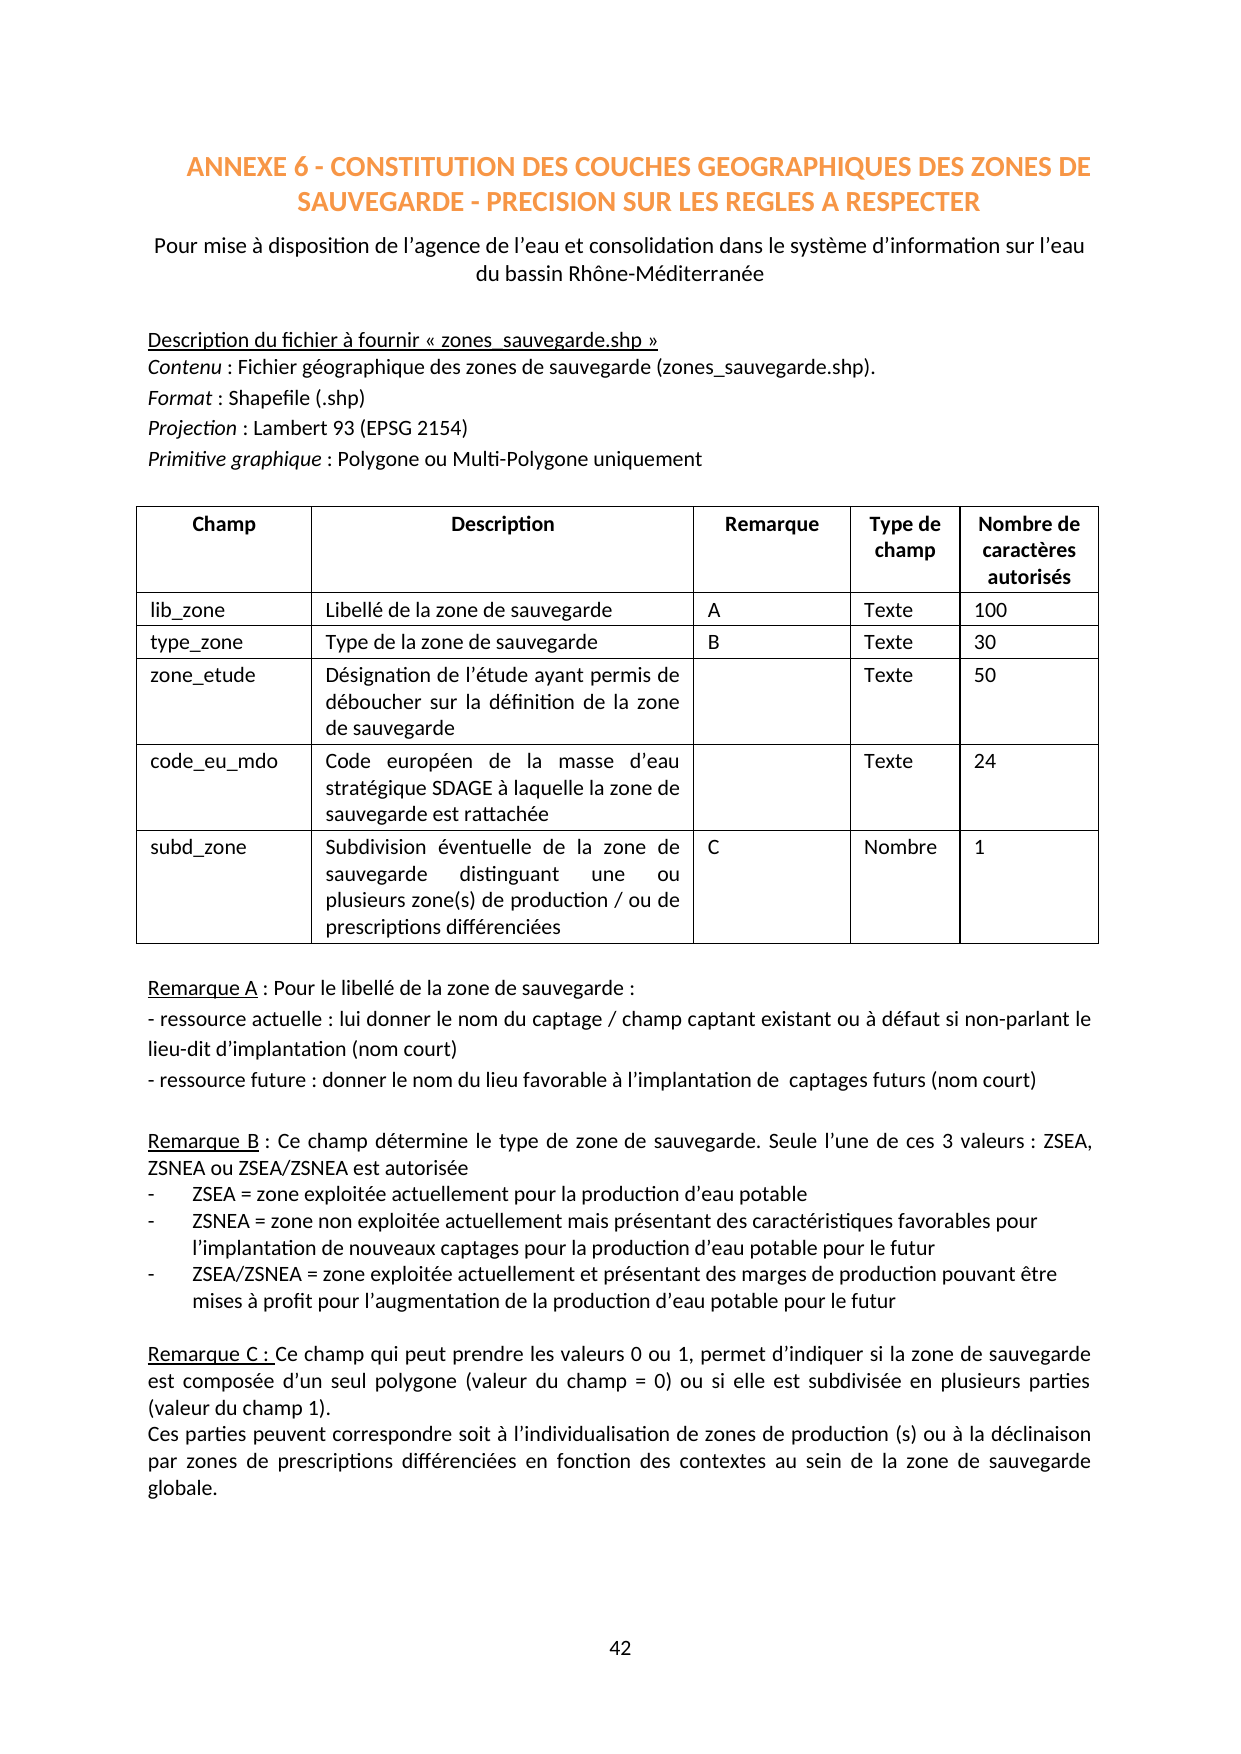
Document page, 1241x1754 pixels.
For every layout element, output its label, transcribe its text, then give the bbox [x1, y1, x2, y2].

text Remarque A : Pour le libellé de la zone de sauvegarde : [148, 974, 1092, 1001]
table_cell [694, 659, 850, 744]
table_cell 100 [961, 593, 1098, 625]
table_cell Texte [851, 593, 959, 625]
table_cell type_zone [137, 626, 311, 658]
table_header Description [312, 507, 693, 592]
text ANNEXE 6 - CONSTITUTION DES COUCHES GEOGRAPHIQUES DES ZONES DE SAUVEGARDE - PRECISION SUR LES REGLES A RESPECTER [185, 148, 1092, 219]
table_header Type de champ [851, 507, 959, 592]
table_cell Subdivision éventuelle de la zone de sauvegarde distinguant une ou plusieurs zone(s) de production / ou de prescriptions différenciées [312, 831, 693, 942]
text Remarque C : Ce champ qui peut prendre les valeurs 0 ou 1, permet d’indiquer si la zone de sauvegarde est composée d’un seul polygone (valeur du champ = 0) ou si elle est subdivisée en plusieurs parties (valeur du champ 1). [148, 1341, 1092, 1421]
text Ces parties peuvent correspondre soit à l’individualisation de zones de production (s) ou à la déclinaison par zones de prescriptions différenciées en fonction des contextes au sein de la zone de sauvegarde globale. [148, 1421, 1092, 1501]
table_cell Libellé de la zone de sauvegarde [312, 593, 693, 625]
text - ressource actuelle : lui donner le nom du captage / champ captant existant ou à défaut si non-parlant le lieu-dit d’implantation (nom court) [148, 1005, 1092, 1062]
table_cell Désignation de l’étude ayant permis de déboucher sur la définition de la zone de sauvegarde [312, 659, 693, 744]
text Description du fichier à fournir « zones_sauvegarde.shp » [148, 326, 1092, 353]
table_cell [694, 745, 850, 830]
table_header Nombre de caractères autorisés [961, 507, 1098, 592]
table_cell Texte [851, 626, 959, 658]
table_cell Code européen de la masse d’eau stratégique SDAGE à laquelle la zone de sauvegarde est rattachée [312, 745, 693, 830]
table_cell 1 [961, 831, 1098, 942]
table_cell 30 [961, 626, 1098, 658]
list ZSNEA = zone non exploitée actuellement mais présentant des caractéristiques favorables pour l’implantation de nouveaux captages pour la production d’eau potable pour le futur [148, 1207, 1092, 1261]
text Projection : Lambert 93 (EPSG 2154) [148, 414, 1092, 441]
table_cell A [694, 593, 850, 625]
text - ressource future : donner le nom du lieu favorable à l’implantation de captages futurs (nom court) [148, 1066, 1092, 1093]
table_cell Texte [851, 659, 959, 744]
text Format : Shapefile (.shp) [148, 384, 1092, 410]
text Contenu : Fichier géographique des zones de sauvegarde (zones_sauvegarde.shp). [148, 353, 1092, 380]
text Primitive graphique : Polygone ou Multi-Polygone uniquement [148, 445, 1092, 472]
table_cell 50 [961, 659, 1098, 744]
text Pour mise à disposition de l’agence de l’eau et consolidation dans le système d’information sur l’eau du bassin Rhône-Méditerranée [148, 231, 1092, 287]
table_cell Texte [851, 745, 959, 830]
table_cell B [694, 626, 850, 658]
table_cell zone_etude [137, 659, 311, 744]
table_header Champ [137, 507, 311, 592]
table_header Remarque [694, 507, 850, 592]
table_cell C [694, 831, 850, 942]
table_cell Nombre [851, 831, 959, 942]
table_cell Type de la zone de sauvegarde [312, 626, 693, 658]
table_cell 24 [961, 745, 1098, 830]
list ZSEA/ZSNEA = zone exploitée actuellement et présentant des marges de production pouvant être mises à profit pour l’augmentation de la production d’eau potable pour le futur [148, 1261, 1092, 1314]
text Remarque B : Ce champ détermine le type de zone de sauvegarde. Seule l’une de ces 3 valeurs : ZSEA, ZSNEA ou ZSEA/ZSNEA est autorisée [148, 1127, 1092, 1181]
table_cell lib_zone [137, 593, 311, 625]
table_cell code_eu_mdo [137, 745, 311, 830]
list ZSEA = zone exploitée actuellement pour la production d’eau potable [148, 1181, 1092, 1207]
table_cell subd_zone [137, 831, 311, 942]
